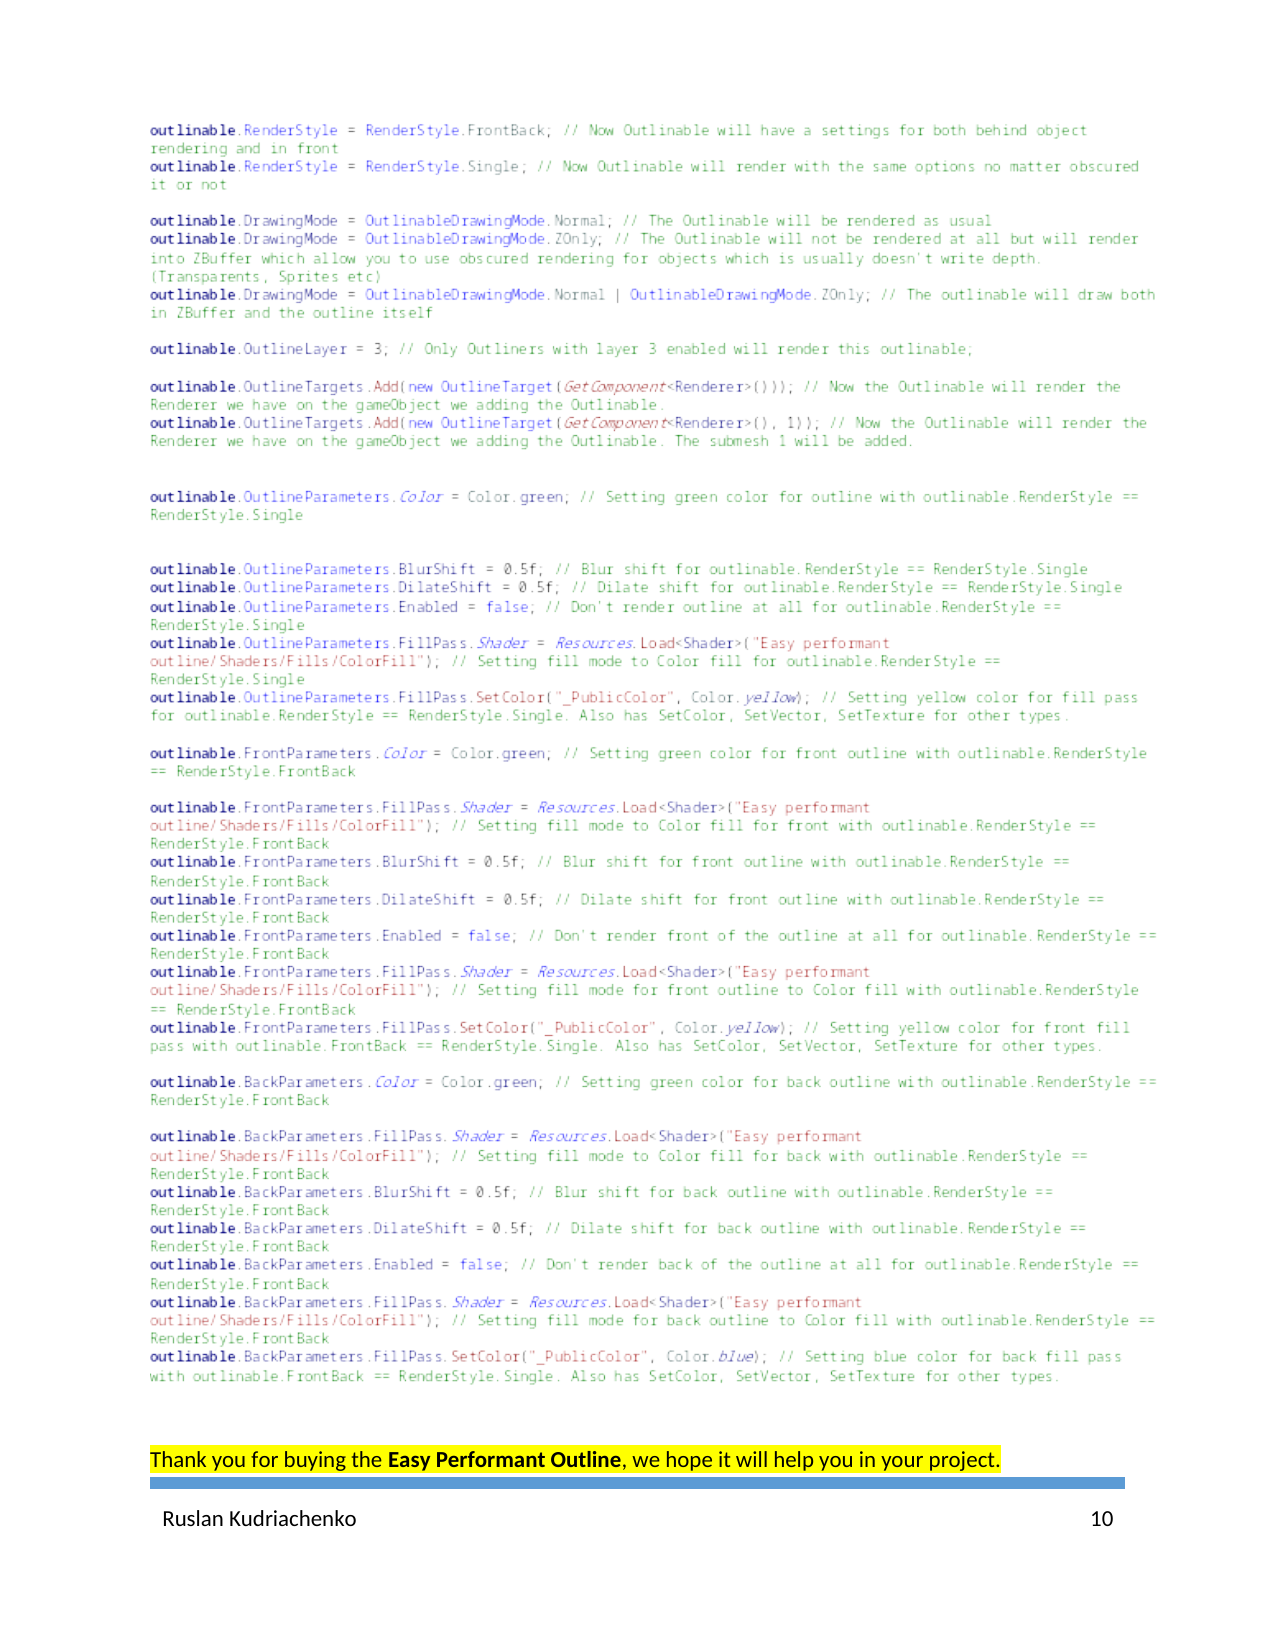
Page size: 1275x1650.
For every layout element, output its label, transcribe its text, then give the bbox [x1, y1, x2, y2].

text The Outlinable has multiple properties that can be changed throught scripting:Thank you for buying the Easy Performant Outline, we hope it will help you in your project. [150, 103, 1125, 1473]
